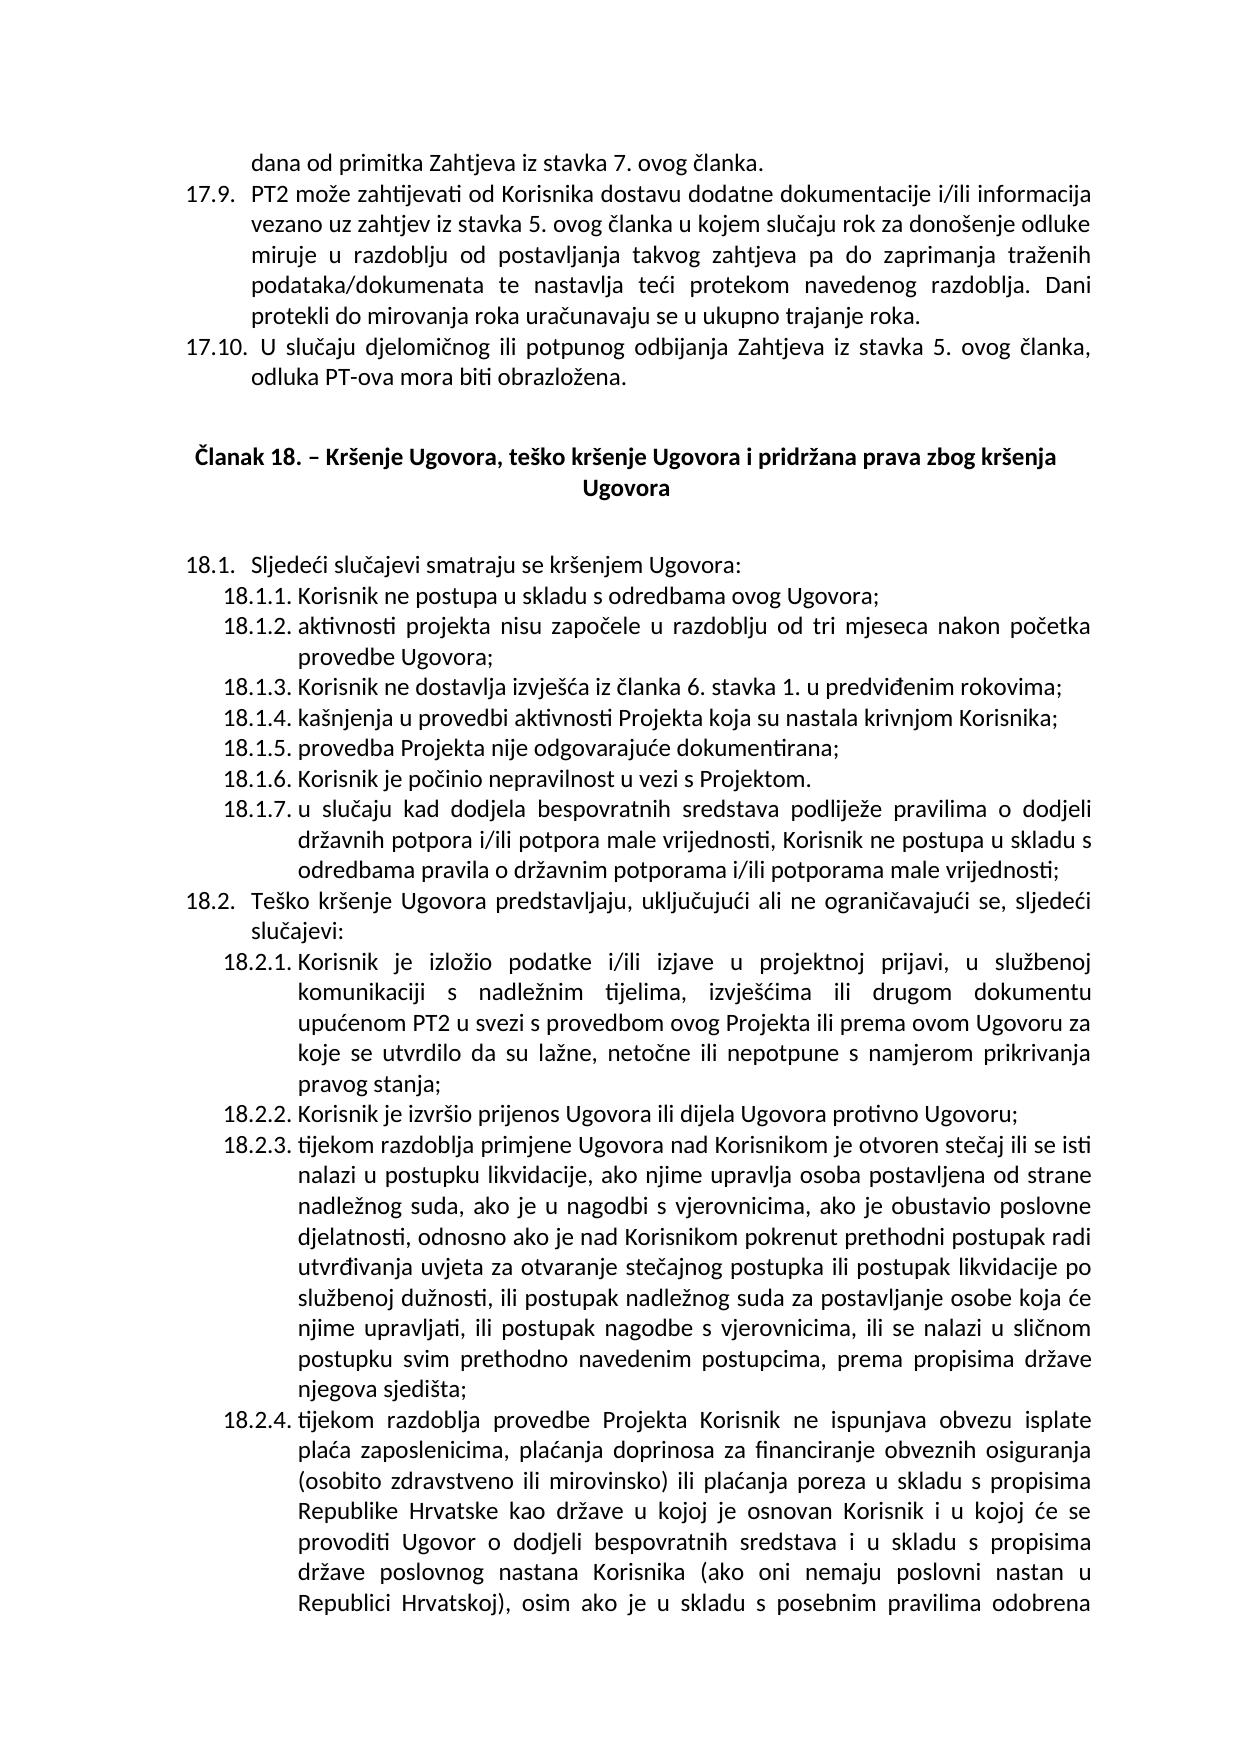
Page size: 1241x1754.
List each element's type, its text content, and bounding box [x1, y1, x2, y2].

list u slučaju kad dodjela bespovratnih sredstava podliježe pravilima o dodjeli državnih potpora i/ili potpora male vrijednosti, Korisnik ne postupa u skladu s odredbama pravila o državnim potporama i/ili potporama male vrijednosti; [223, 793, 1093, 885]
list U slučaju djelomičnog ili potpunog odbijanja Zahtjeva iz stavka 5. ovog članka, odluka PT-ova mora biti obrazložena. [185, 331, 1093, 392]
list PT2 može zahtijevati od Korisnika dostavu dodatne dokumentacije i/ili informacija vezano uz zahtjev iz stavka 5. ovog članka u kojem slučaju rok za donošenje odluke miruje u razdoblju od postavljanja takvog zahtjeva pa do zaprimanja traženih podataka/dokumenata te nastavlja teći protekom navedenog razdoblja. Dani protekli do mirovanja roka uračunavaju se u ukupno trajanje roka. [185, 178, 1093, 331]
list provedba Projekta nije odgovarajuće dokumentirana; [223, 732, 1093, 763]
list tijekom razdoblja primjene Ugovora nad Korisnikom je otvoren stečaj ili se isti nalazi u postupku likvidacije, ako njime upravlja osoba postavljena od strane nadležnog suda, ako je u nagodbi s vjerovnicima, ako je obustavio poslovne djelatnosti, odnosno ako je nad Korisnikom pokrenut prethodni postupak radi utvrđivanja uvjeta za otvaranje stečajnog postupka ili postupak likvidacije po službenoj dužnosti, ili postupak nadležnog suda za postavljanje osobe koja će njime upravljati, ili postupak nagodbe s vjerovnicima, ili se nalazi u sličnom postupku svim prethodno navedenim postupcima, prema propisima države njegova sjedišta; [223, 1129, 1093, 1404]
list kašnjenja u provedbi aktivnosti Projekta koja su nastala krivnjom Korisnika; [223, 702, 1093, 732]
list Korisnik je izvršio prijenos Ugovora ili dijela Ugovora protivno Ugovoru; [223, 1099, 1093, 1129]
list Korisnik je počinio nepravilnost u vezi s Projektom. [223, 763, 1093, 793]
text Članak 18. – Kršenje Ugovora, teško kršenje Ugovora i pridržana prava zbog kršenja Ugovora [160, 441, 1093, 502]
list Korisnik ne dostavlja izvješća iz članka 6. stavka 1. u predviđenim rokovima; [223, 671, 1093, 702]
list aktivnosti projekta nisu započele u razdoblju od tri mjeseca nakon početka provedbe Ugovora; [223, 610, 1093, 671]
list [185, 148, 1093, 178]
list Teško kršenje Ugovora predstavljaju, uključujući ali ne ograničavajući se, sljedeći slučajevi: [185, 885, 1093, 946]
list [223, 1404, 1093, 1617]
list Korisnik je izložio podatke i/ili izjave u projektnoj prijavi, u službenoj komunikaciji s nadležnim tijelima, izvješćima ili drugom dokumentu upućenom PT2 u svezi s provedbom ovog Projekta ili prema ovom Ugovoru za koje se utvrdilo da su lažne, netočne ili nepotpune s namjerom prikrivanja pravog stanja; [223, 946, 1093, 1099]
list Sljedeći slučajevi smatraju se kršenjem Ugovora: [185, 549, 1093, 580]
list Korisnik ne postupa u skladu s odredbama ovog Ugovora; [223, 580, 1093, 610]
